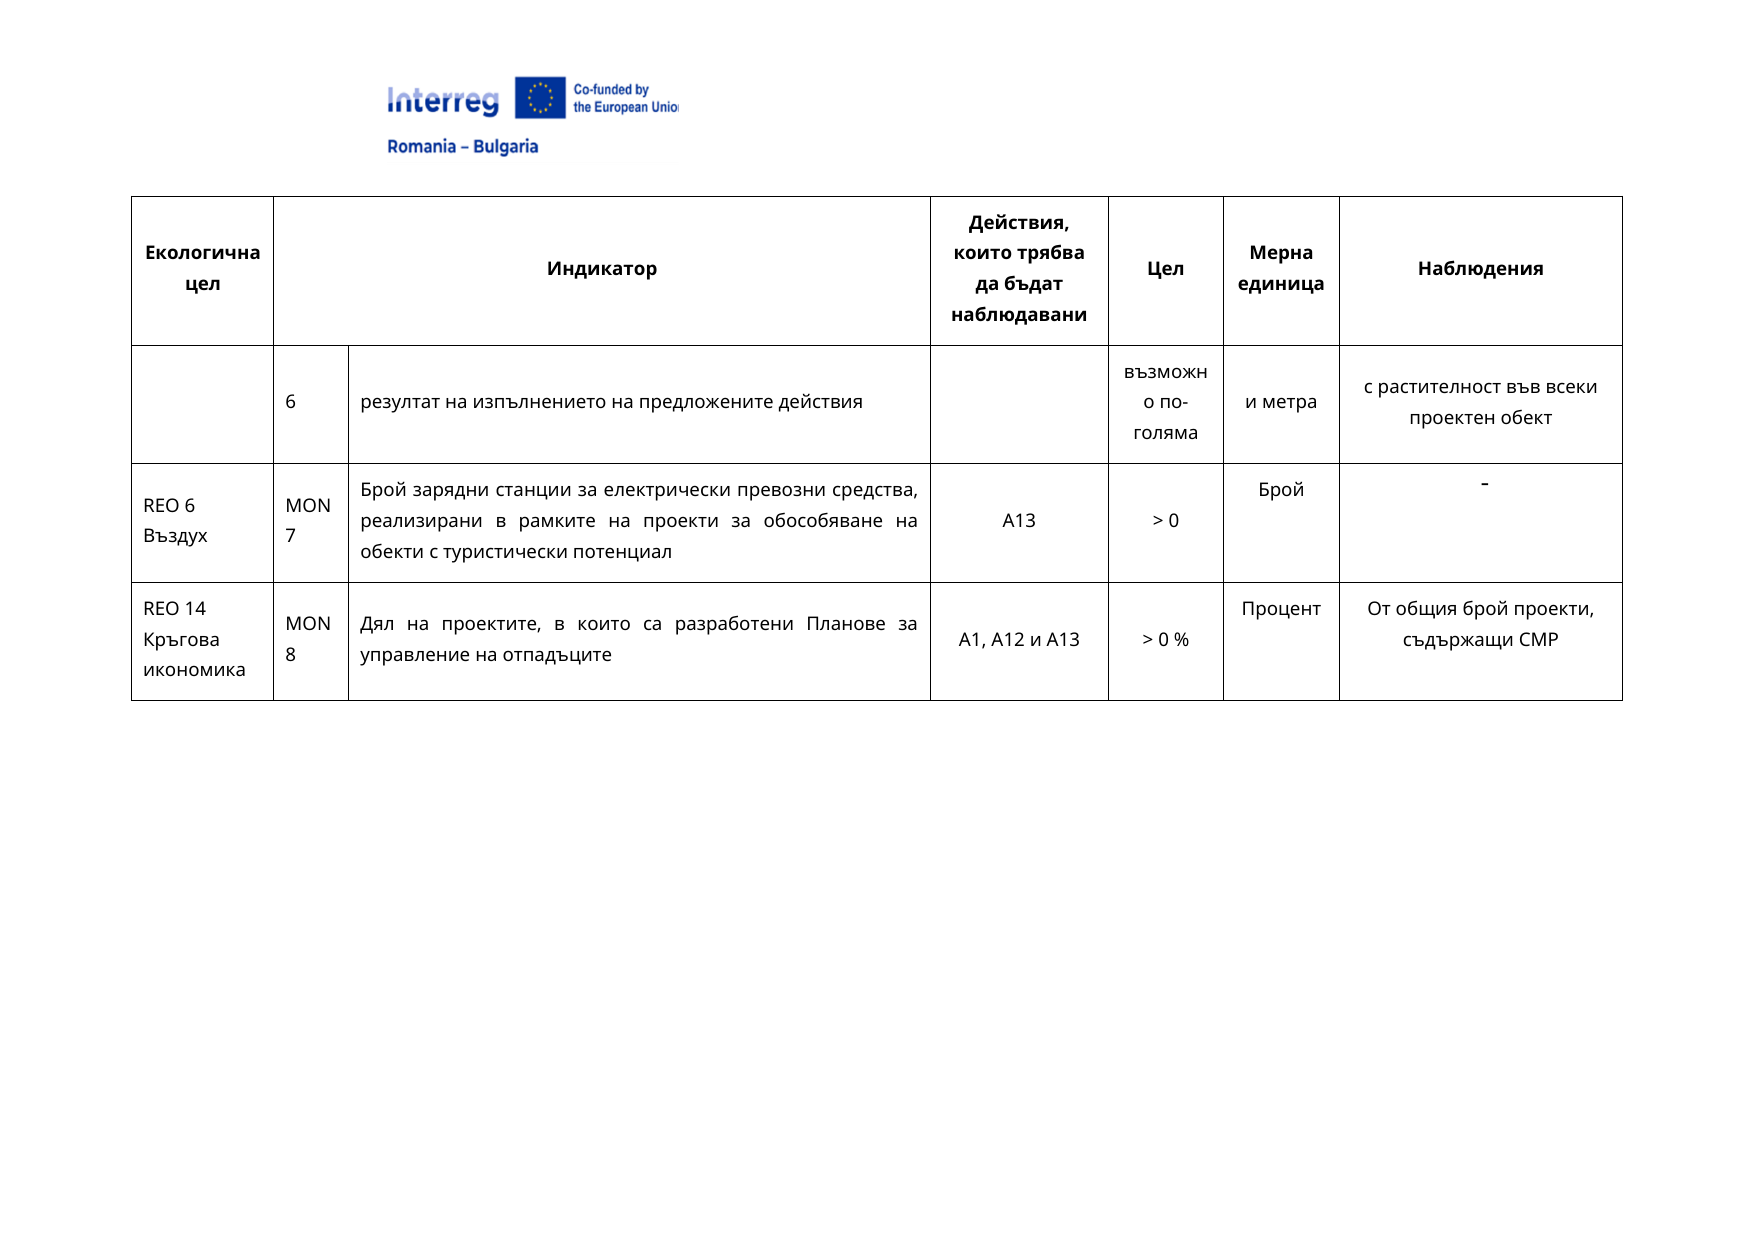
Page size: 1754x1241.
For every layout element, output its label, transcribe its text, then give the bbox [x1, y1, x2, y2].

table_header Индикатор [274, 197, 930, 345]
table_cell REO 14 Кръгова икономика [132, 583, 273, 700]
table_cell Квадратни метра [1224, 346, 1339, 463]
table_cell A13 [931, 464, 1108, 582]
table_header Цел [1109, 197, 1223, 345]
table_cell Процент [1224, 583, 1339, 700]
picture [387, 73, 679, 165]
table_cell MON7 [274, 464, 348, 582]
table_header Действия, които трябва да бъдат наблюдавани [931, 197, 1108, 345]
table_cell [1340, 464, 1622, 582]
table_cell Колкото е възможно по-голяма [1109, 346, 1223, 463]
table_cell Тя е равна на общата площ с растителност във всеки проектен обект [1340, 346, 1622, 463]
table_cell REO 6 Въздух [132, 464, 273, 582]
table_cell MON6 [274, 346, 348, 463]
table_header Наблюдения [1340, 197, 1622, 345]
table_header Екологична цел [132, 197, 273, 345]
table_cell > 0 [1109, 464, 1223, 582]
table_cell Брой [1224, 464, 1339, 582]
table_header Мерна единица [1224, 197, 1339, 345]
table_cell Брой зарядни станции за електрически превозни средства, реализирани в рамките на проекти за обособяване на обекти с туристически потенциал [349, 464, 930, 582]
table_cell Общата площ на новосъздадените зелени площи в резултат на изпълнението на предложените действия [349, 346, 930, 463]
table_cell От общия брой проекти, съдържащи СМР [1340, 583, 1622, 700]
table_cell Дял на проектите, в които са разработени Планове за управление на отпадъците [349, 583, 930, 700]
table_cell MON8 [274, 583, 348, 700]
table_cell A1, A12 и A13 [931, 583, 1108, 700]
table_cell > 0 % [1109, 583, 1223, 700]
